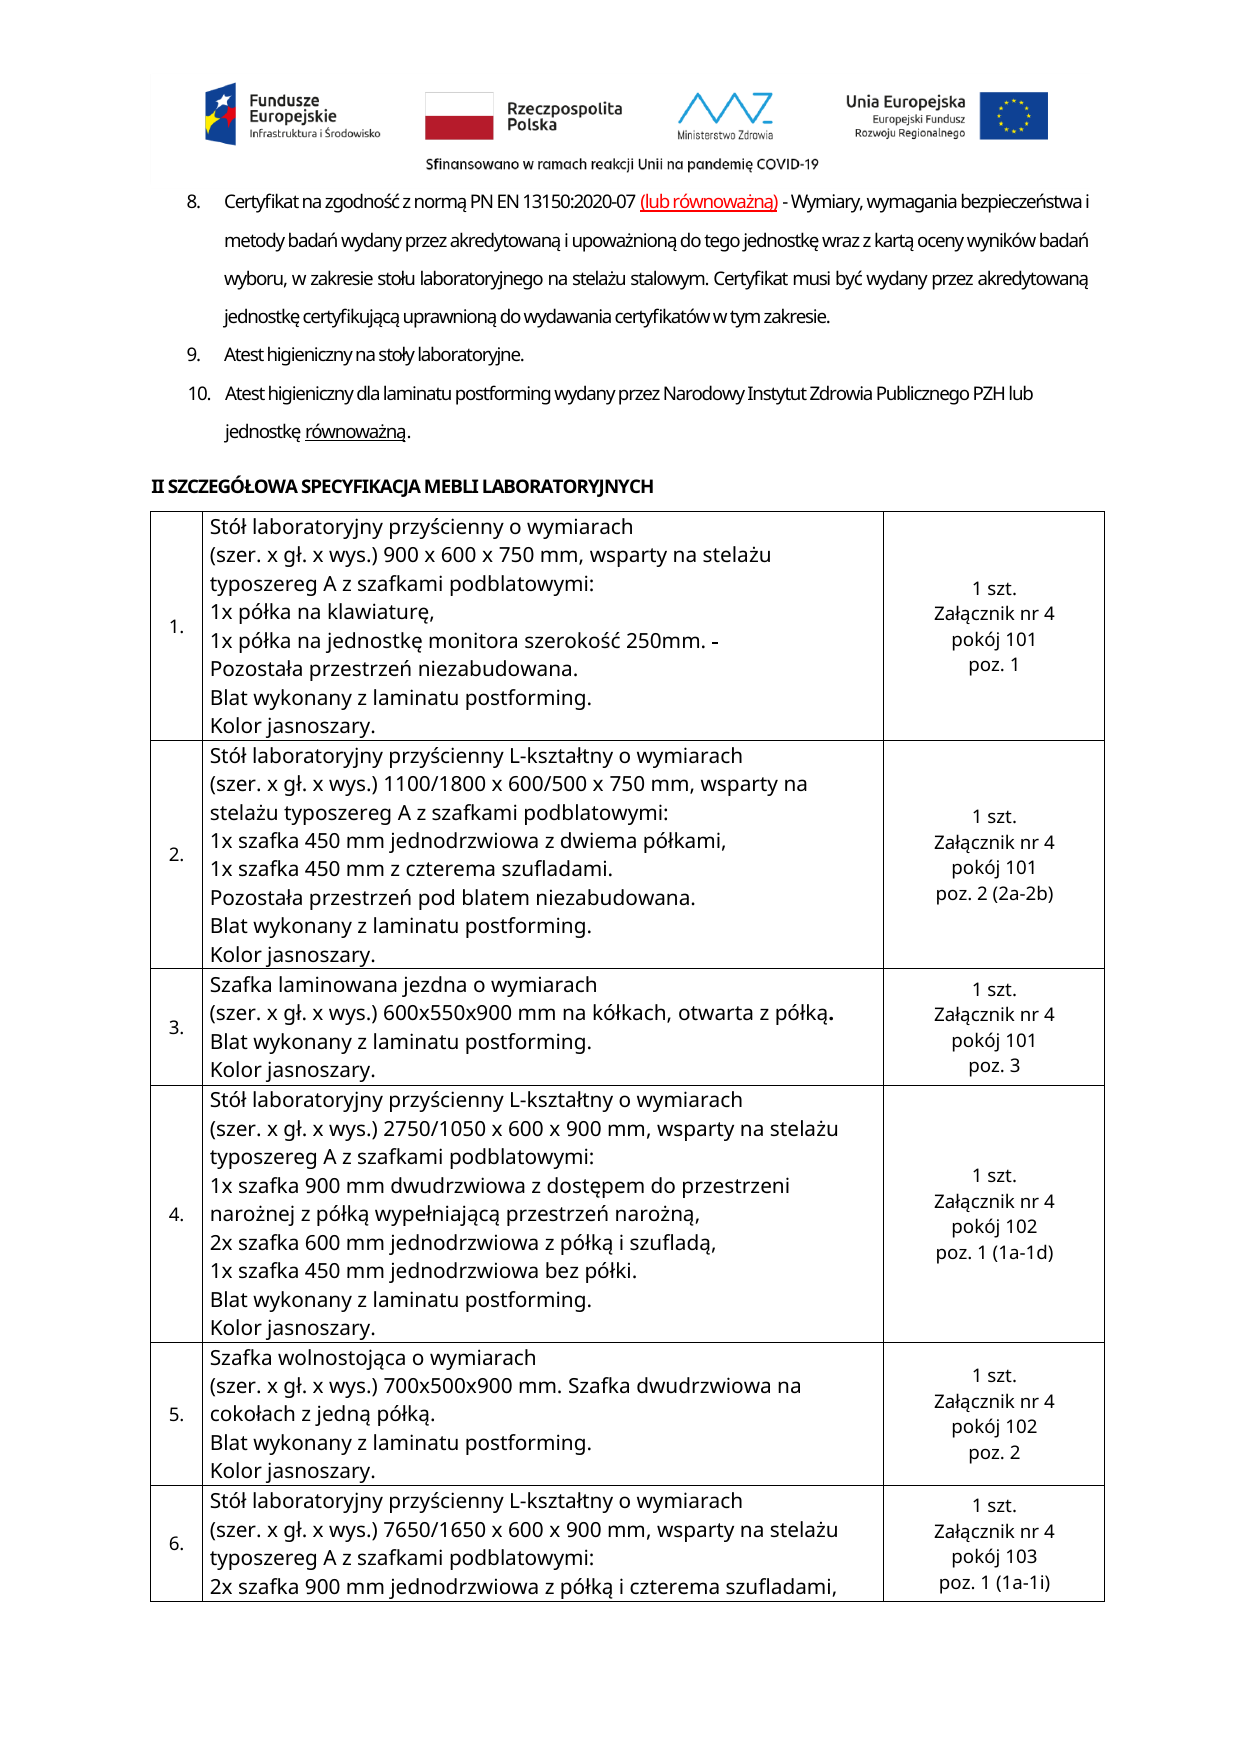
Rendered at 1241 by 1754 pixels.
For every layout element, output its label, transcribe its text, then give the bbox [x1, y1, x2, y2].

table_cell 1 szt. Załącznik nr 4 pokój 102 poz. 2 [884, 1343, 1104, 1485]
table_cell Szafka wolnostojąca o wymiarach (szer. x gł. x wys.) 700x500x900 mm. Szafka dwudrzwiowa na cokołach z jedną półką. Blat wykonany z laminatu postforming. Kolor jasnoszary. [203, 1343, 883, 1485]
table_cell 1 szt. Załącznik nr 4 pokój 101 poz. 2 (2a-2b) [884, 741, 1104, 968]
table_header 1. [151, 512, 202, 740]
list Atest higieniczny na stoły laboratoryjne. [186, 342, 1090, 367]
table_cell 1 szt. Załącznik nr 4 pokój 102 poz. 1 (1a-1d) [884, 1086, 1104, 1342]
table_cell 4. [151, 1086, 202, 1342]
text II SZCZEGÓŁOWA SPECYFIKACJA MEBLI LABORATORYJNYCH [151, 473, 1090, 498]
table_cell 2. [151, 741, 202, 968]
table_cell 6. [151, 1486, 202, 1601]
table_cell 1 szt. Załącznik nr 4 pokój 103 poz. 1 (1a-1i) [884, 1486, 1104, 1601]
table_cell 1 szt. Załącznik nr 4 pokój 101 poz. 3 [884, 969, 1104, 1084]
table_cell 3. [151, 969, 202, 1084]
list Certyfikat na zgodność z normą PN EN 13150:2020-07 (lub równoważną) - Wymiary, wymagania bezpieczeństwa i metody badań wydany przez akredytowaną i upoważnioną do tego jednostkę wraz z kartą oceny wyników badań wyboru, w zakresie stołu laboratoryjnego na stelażu stalowym. Certyfikat musi być wydany przez akredytowaną jednostkę certyfikującą uprawnioną do wydawania certyfikatów w tym zakresie. [186, 189, 1090, 329]
list Atest higieniczny dla laminatu postforming wydany przez Narodowy Instytut Zdrowia Publicznego PZH lub jednostkę równoważną. [187, 380, 1090, 443]
table_cell Stół laboratoryjny przyścienny L-kształtny o wymiarach (szer. x gł. x wys.) 1100/1800 x 600/500 x 750 mm, wsparty na stelażu typoszereg A z szafkami podblatowymi: 1x szafka 450 mm jednodrzwiowa z dwiema półkami, 1x szafka 450 mm z czterema szufladami. Pozostała przestrzeń pod blatem niezabudowana. Blat wykonany z laminatu postforming. Kolor jasnoszary. [203, 741, 883, 968]
table_cell Stół laboratoryjny przyścienny L-kształtny o wymiarach (szer. x gł. x wys.) 2750/1050 x 600 x 900 mm, wsparty na stelażu typoszereg A z szafkami podblatowymi: 1x szafka 900 mm dwudrzwiowa z dostępem do przestrzeni narożnej z półką wypełniającą przestrzeń narożną, 2x szafka 600 mm jednodrzwiowa z półką i szufladą, 1x szafka 450 mm jednodrzwiowa bez półki. Blat wykonany z laminatu postforming. Kolor jasnoszary. [203, 1086, 883, 1342]
table_cell 5. [151, 1343, 202, 1485]
picture [150, 73, 1091, 189]
table_cell Szafka laminowana jezdna o wymiarach (szer. x gł. x wys.) 600x550x900 mm na kółkach, otwarta z półką. Blat wykonany z laminatu postforming. Kolor jasnoszary. [203, 969, 883, 1084]
table_header 1 szt. Załącznik nr 4 pokój 101 poz. 1 [884, 512, 1104, 740]
table_header Stół laboratoryjny przyścienny o wymiarach (szer. x gł. x wys.) 900 x 600 x 750 mm, wsparty na stelażu typoszereg A z szafkami podblatowymi: 1x półka na klawiaturę, 1x półka na jednostkę monitora szerokość 250mm. Pozostała przestrzeń niezabudowana. Blat wykonany z laminatu postforming. Kolor jasnoszary. [203, 512, 883, 740]
